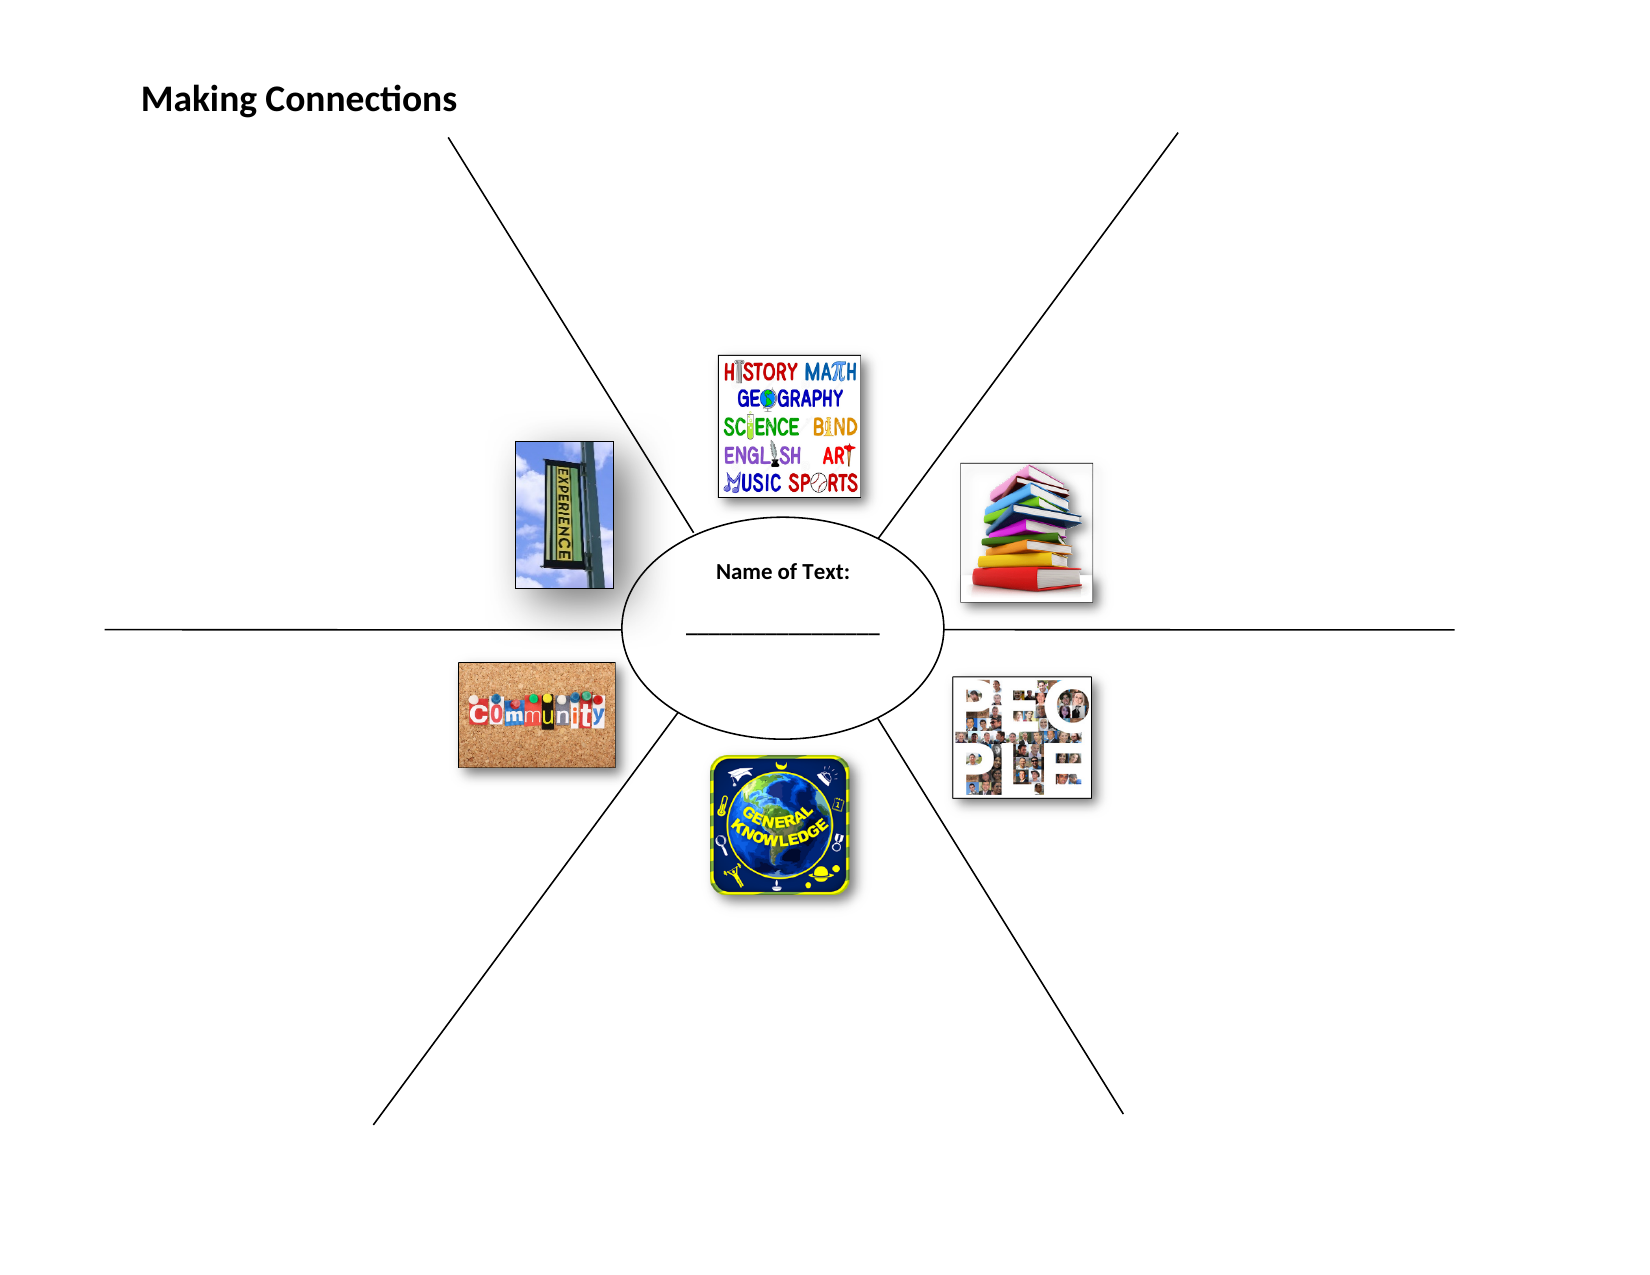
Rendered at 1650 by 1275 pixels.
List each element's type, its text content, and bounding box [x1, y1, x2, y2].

picture [446, 650, 639, 792]
picture [950, 452, 1115, 624]
list Making Connections [141, 75, 1500, 121]
picture [706, 343, 884, 521]
picture [698, 743, 873, 919]
picture [516, 442, 613, 588]
picture [941, 665, 1114, 821]
